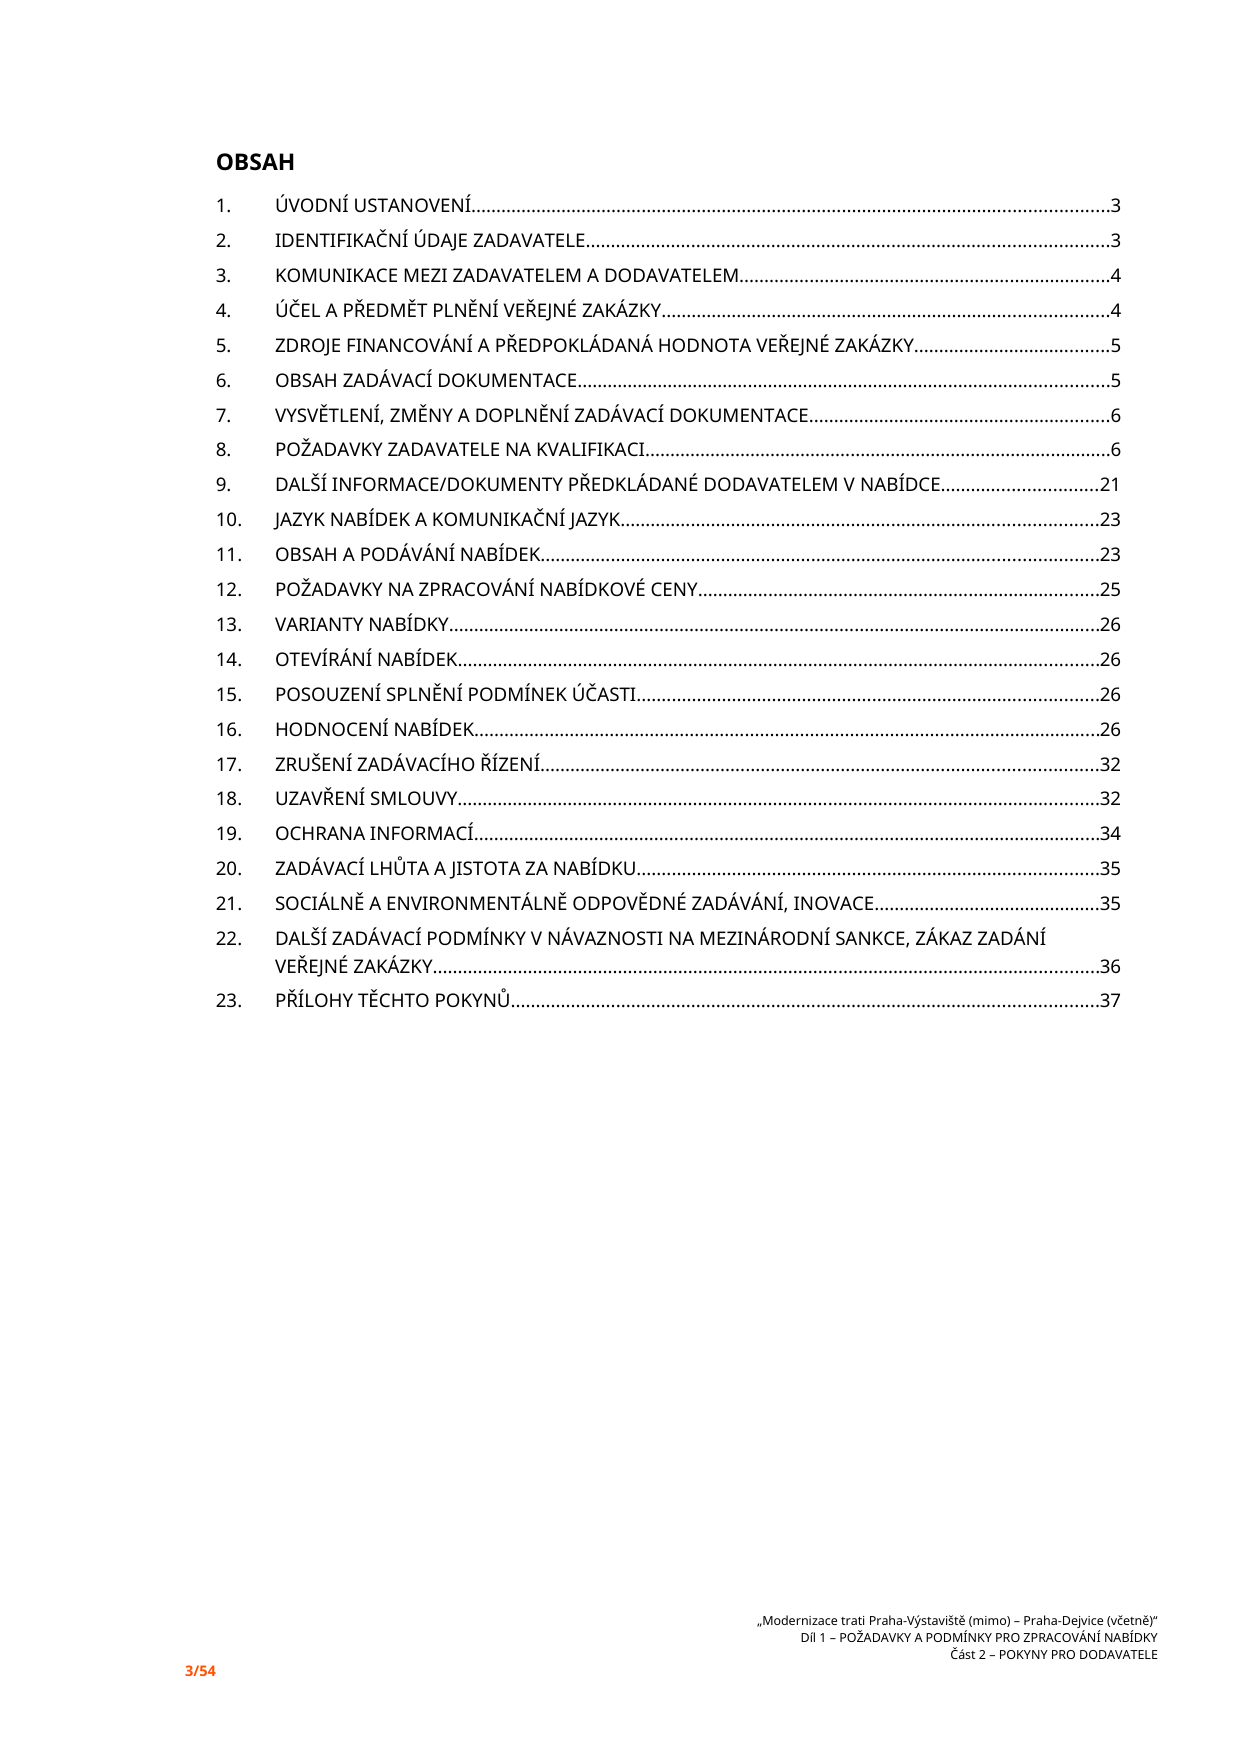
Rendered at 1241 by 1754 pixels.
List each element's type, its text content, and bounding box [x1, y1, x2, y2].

text 11. OBSAH a PODÁVÁNÍ NABÍDEK 23 [216, 541, 1122, 567]
text 20. ZADÁVACÍ LHŮTA A JISTOTA ZA NABÍDKU 35 [216, 856, 1122, 881]
text Obsah [216, 146, 1122, 177]
text 13. VARIANTY NABÍDKY 26 [216, 611, 1122, 637]
text 22. Další zadávací podmínky v návaznosti na MEZINÁRODNÍ sankce, zákaz zadání veřejné zakázky 36 [216, 925, 1122, 979]
text 23. PŘÍLOHY TĚCHTO POKYNŮ 37 [216, 988, 1122, 1013]
text 8. POŽADAVKY ZADAVATELE NA KVALIFIKACI 6 [216, 437, 1122, 462]
text 5. ZDROJE FINANCOVÁNÍ a PŘEDPOKLÁDANÁ HODNOTA VEŘEJNÉ ZAKÁZKY 5 [216, 332, 1122, 358]
text 21. SOCIÁLNĚ A ENVIRONMENTÁLNĚ ODPOVĚDNÉ ZADÁVÁNÍ, INOVACE 35 [216, 890, 1122, 916]
text 6. OBSAH ZADÁVACÍ DOKUMENTACE 5 [216, 367, 1122, 392]
text 19. OCHRANA INFORMACÍ 34 [216, 821, 1122, 846]
text 18. UZAVŘENÍ SMLOUVY 32 [216, 786, 1122, 811]
text 15. POSOUZENÍ SPLNĚNÍ PODMÍNEK ÚČASTI 26 [216, 681, 1122, 707]
text 12. POŽADAVKY NA ZPRACOVÁNÍ NABÍDKOVÉ CENY 25 [216, 576, 1122, 602]
text 10. JAZYK NABÍDEK A KOMUNIKAČNÍ JAZYK 23 [216, 507, 1122, 532]
text 3. KOMUNIKACE MEZI ZADAVATELEM a DODAVATELEM 4 [216, 262, 1122, 288]
text 9. DALŠÍ INFORMACE/DOKUMENTY PŘEDKLÁDANÉ DODAVATELEM v NABÍDCE 21 [216, 472, 1122, 497]
text 1. ÚVODNÍ USTANOVENÍ 3 [216, 192, 1122, 218]
text 4. ÚČEL a PŘEDMĚT PLNĚNÍ VEŘEJNÉ ZAKÁZKY 4 [216, 297, 1122, 323]
text 14. OTEVÍRÁNÍ NABÍDEK 26 [216, 646, 1122, 672]
text 17. ZRUŠENÍ ZADÁVACÍHO ŘÍZENÍ 32 [216, 751, 1122, 776]
text 16. HODNOCENÍ NABÍDEK 26 [216, 716, 1122, 741]
text 7. VYSVĚTLENÍ, ZMĚNY a DOPLNĚNÍ ZADÁVACÍ DOKUMENTACE 6 [216, 402, 1122, 427]
text 2. IDENTIFIKAČNÍ ÚDAJE ZADAVATELE 3 [216, 227, 1122, 253]
